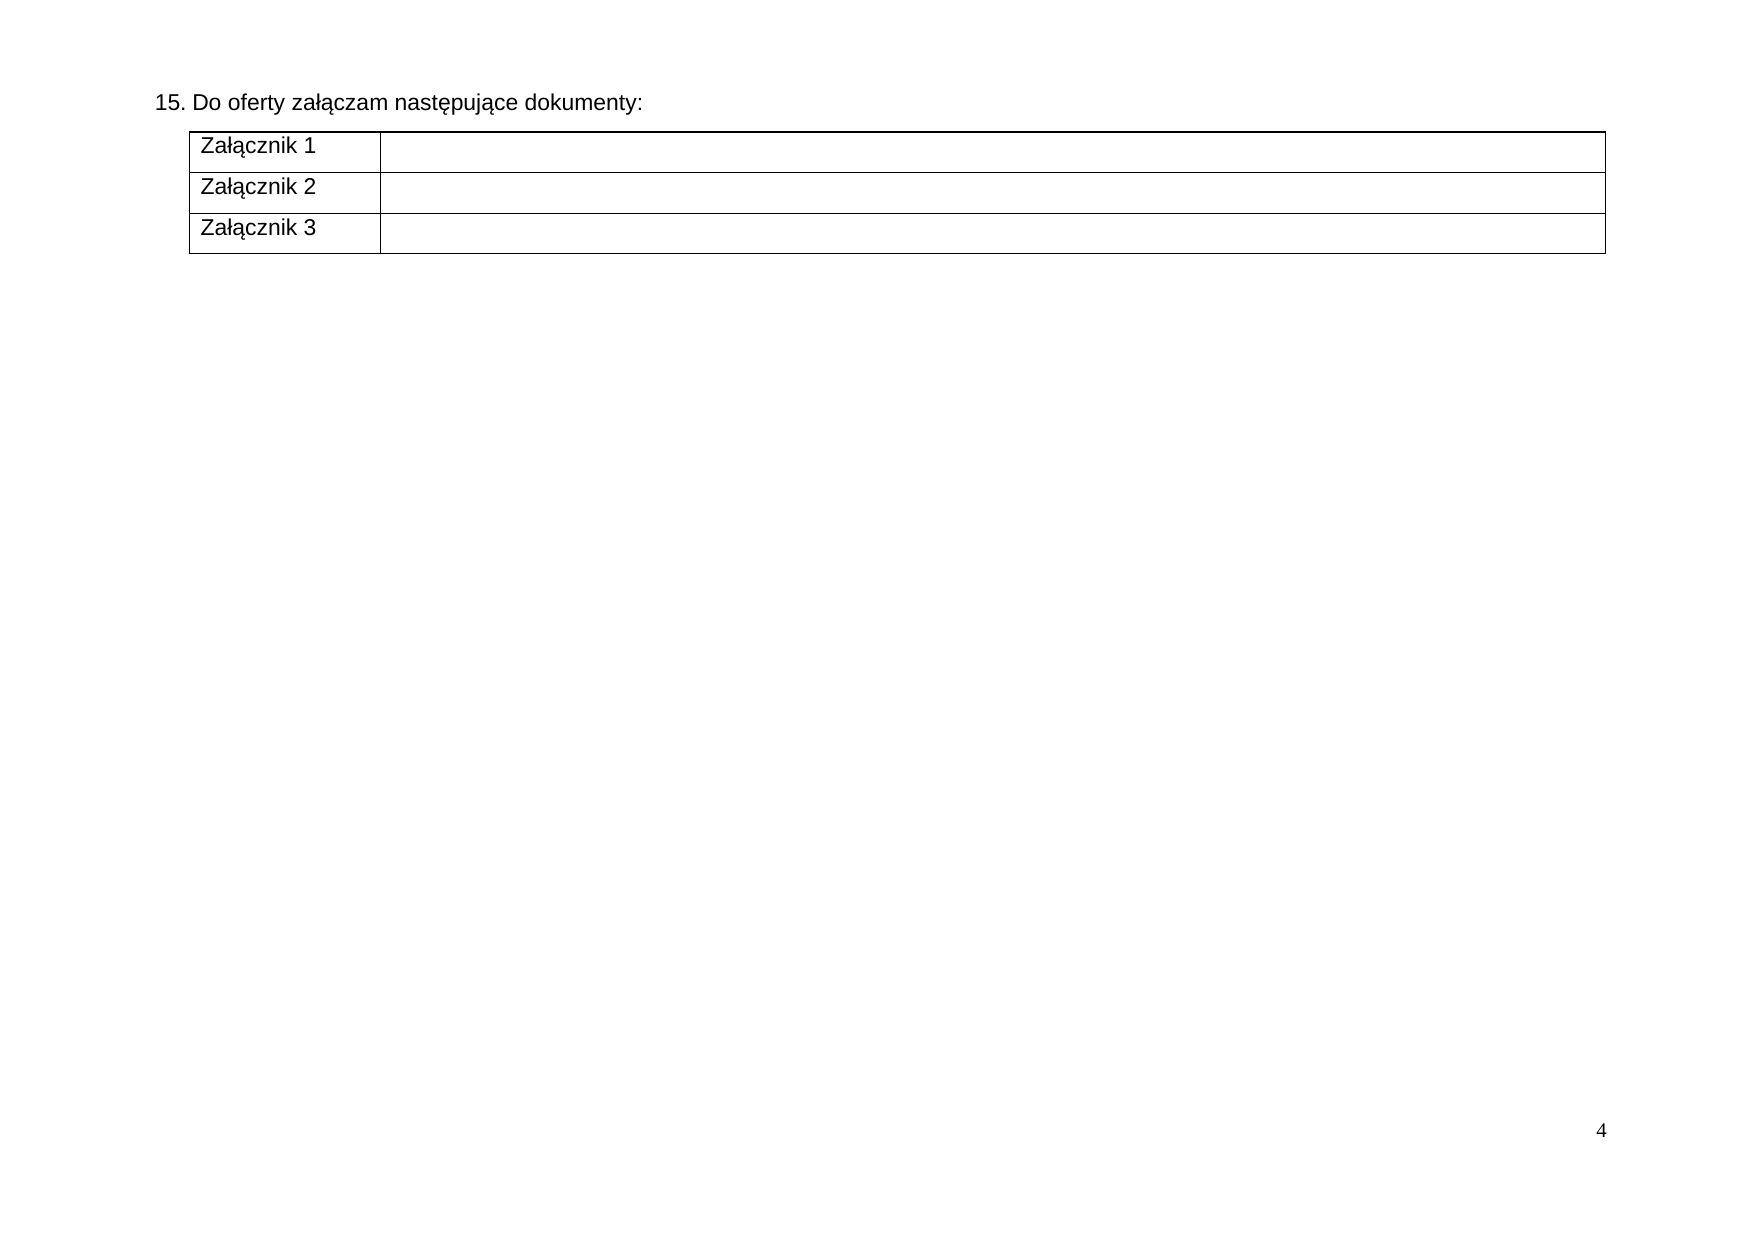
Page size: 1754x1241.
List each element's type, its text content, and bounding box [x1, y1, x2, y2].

table_cell [381, 214, 1605, 253]
table_cell [381, 173, 1605, 212]
list Do oferty załączam następujące dokumenty: [154, 89, 1606, 115]
table_cell Załącznik 3 [190, 214, 380, 253]
table_header [381, 133, 1605, 172]
table_header Załącznik 1 [190, 133, 380, 172]
table_cell Załącznik 2 [190, 173, 380, 212]
